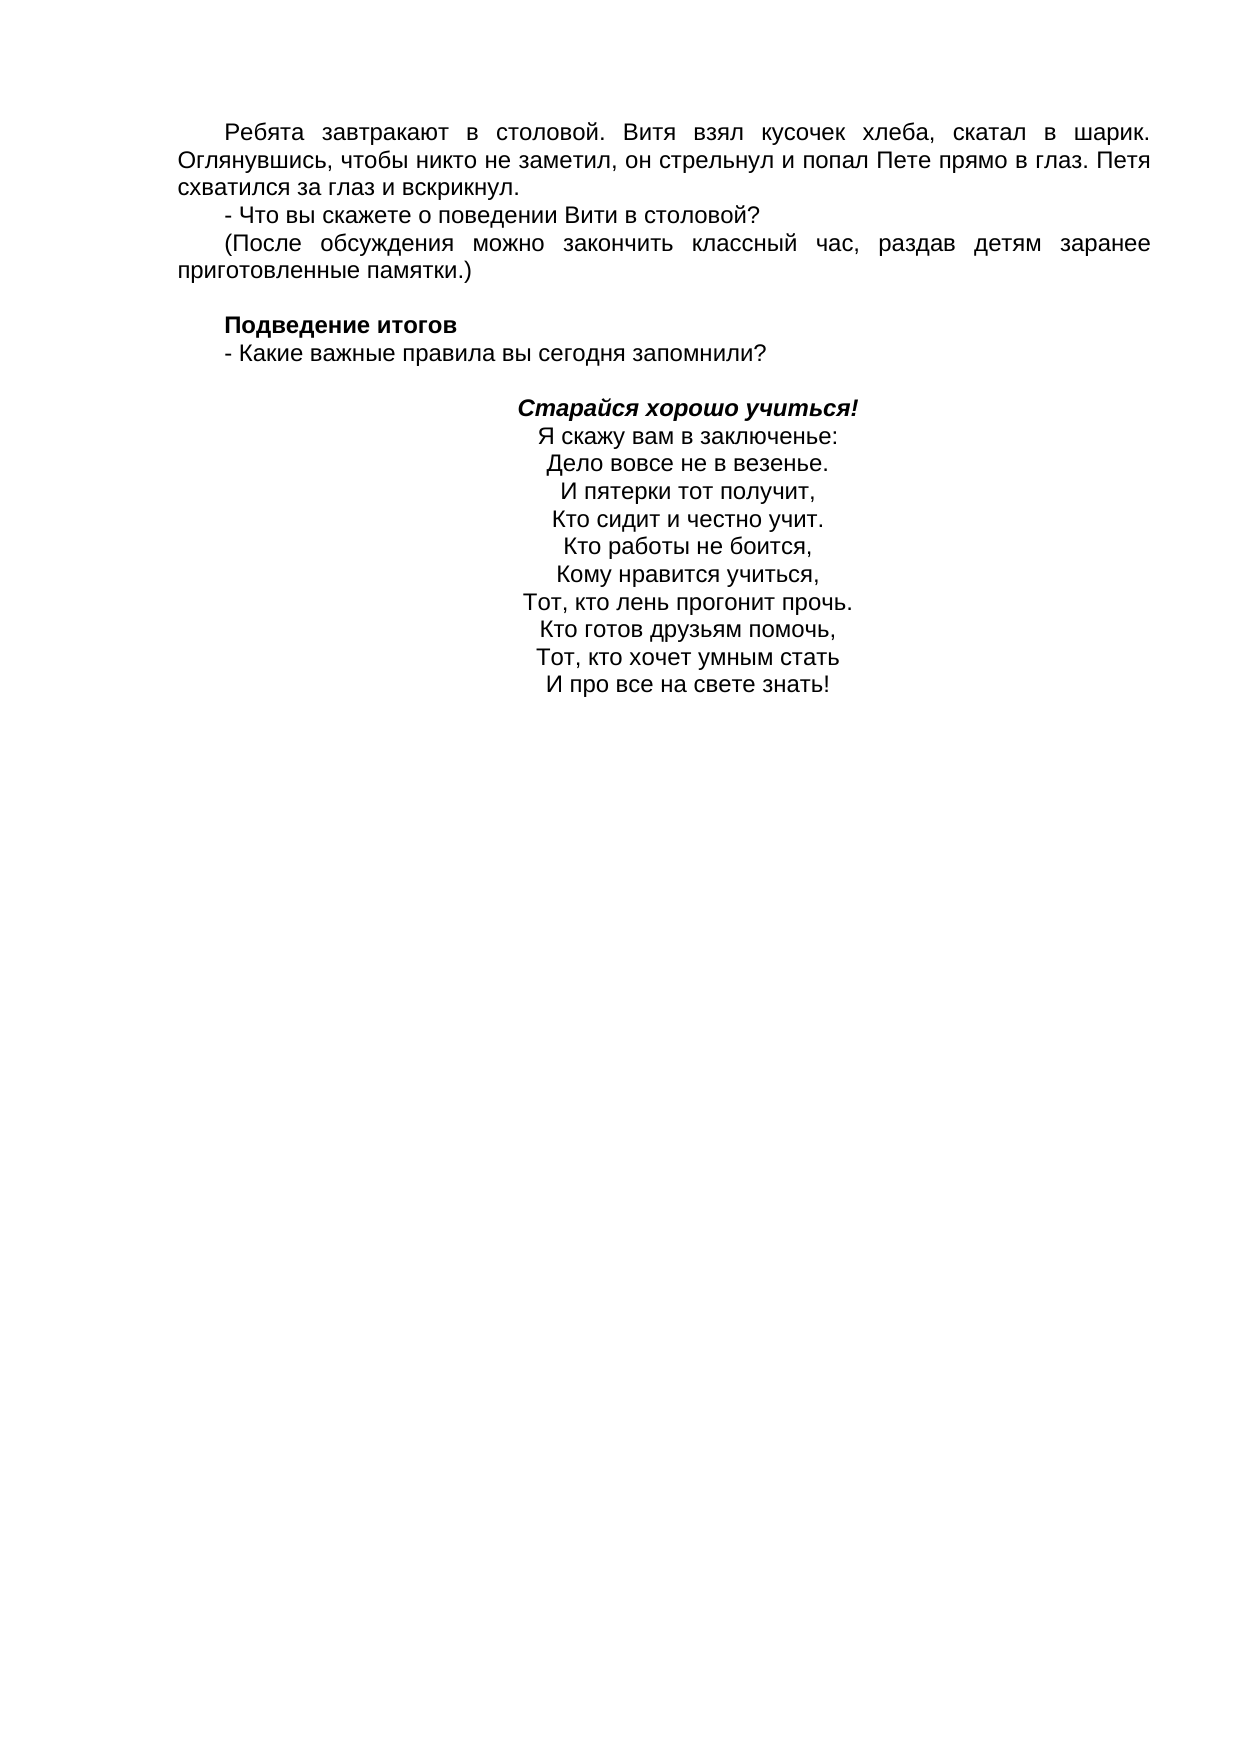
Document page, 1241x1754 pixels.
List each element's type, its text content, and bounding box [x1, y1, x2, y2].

text Кто готов друзьям помочь, [177, 615, 1152, 643]
text И пятерки тот получит, [177, 477, 1152, 504]
text Старайся хорошо учиться! [177, 394, 1152, 422]
text Кому нравится учиться, [177, 560, 1152, 587]
text Подведение итогов [177, 311, 1152, 339]
text Кто работы не боится, [177, 532, 1152, 560]
text (После обсуждения можно закончить классный час, раздав детям заранее приготовленные памятки.) [177, 228, 1152, 284]
text Тот, кто хочет умным стать [177, 643, 1152, 670]
text И про все на свете знать! [177, 670, 1152, 698]
text Кто сидит и честно учит. [177, 504, 1152, 532]
text Дело вовсе не в везенье. [177, 449, 1152, 477]
text Ребята завтракают в столовой. Витя взял кусочек хлеба, скатал в шарик. Оглянувшись, чтобы никто не заметил, он стрельнул и попал Пете прямо в глаз. Петя схватился за глаз и вскрикнул. [177, 118, 1152, 201]
text - Какие важные правила вы сегодня запомнили? [177, 339, 1152, 367]
text Тот, кто лень прогонит прочь. [177, 587, 1152, 615]
text Я скажу вам в заключенье: [177, 422, 1152, 449]
text - Что вы скажете о поведении Вити в столовой? [177, 201, 1152, 228]
